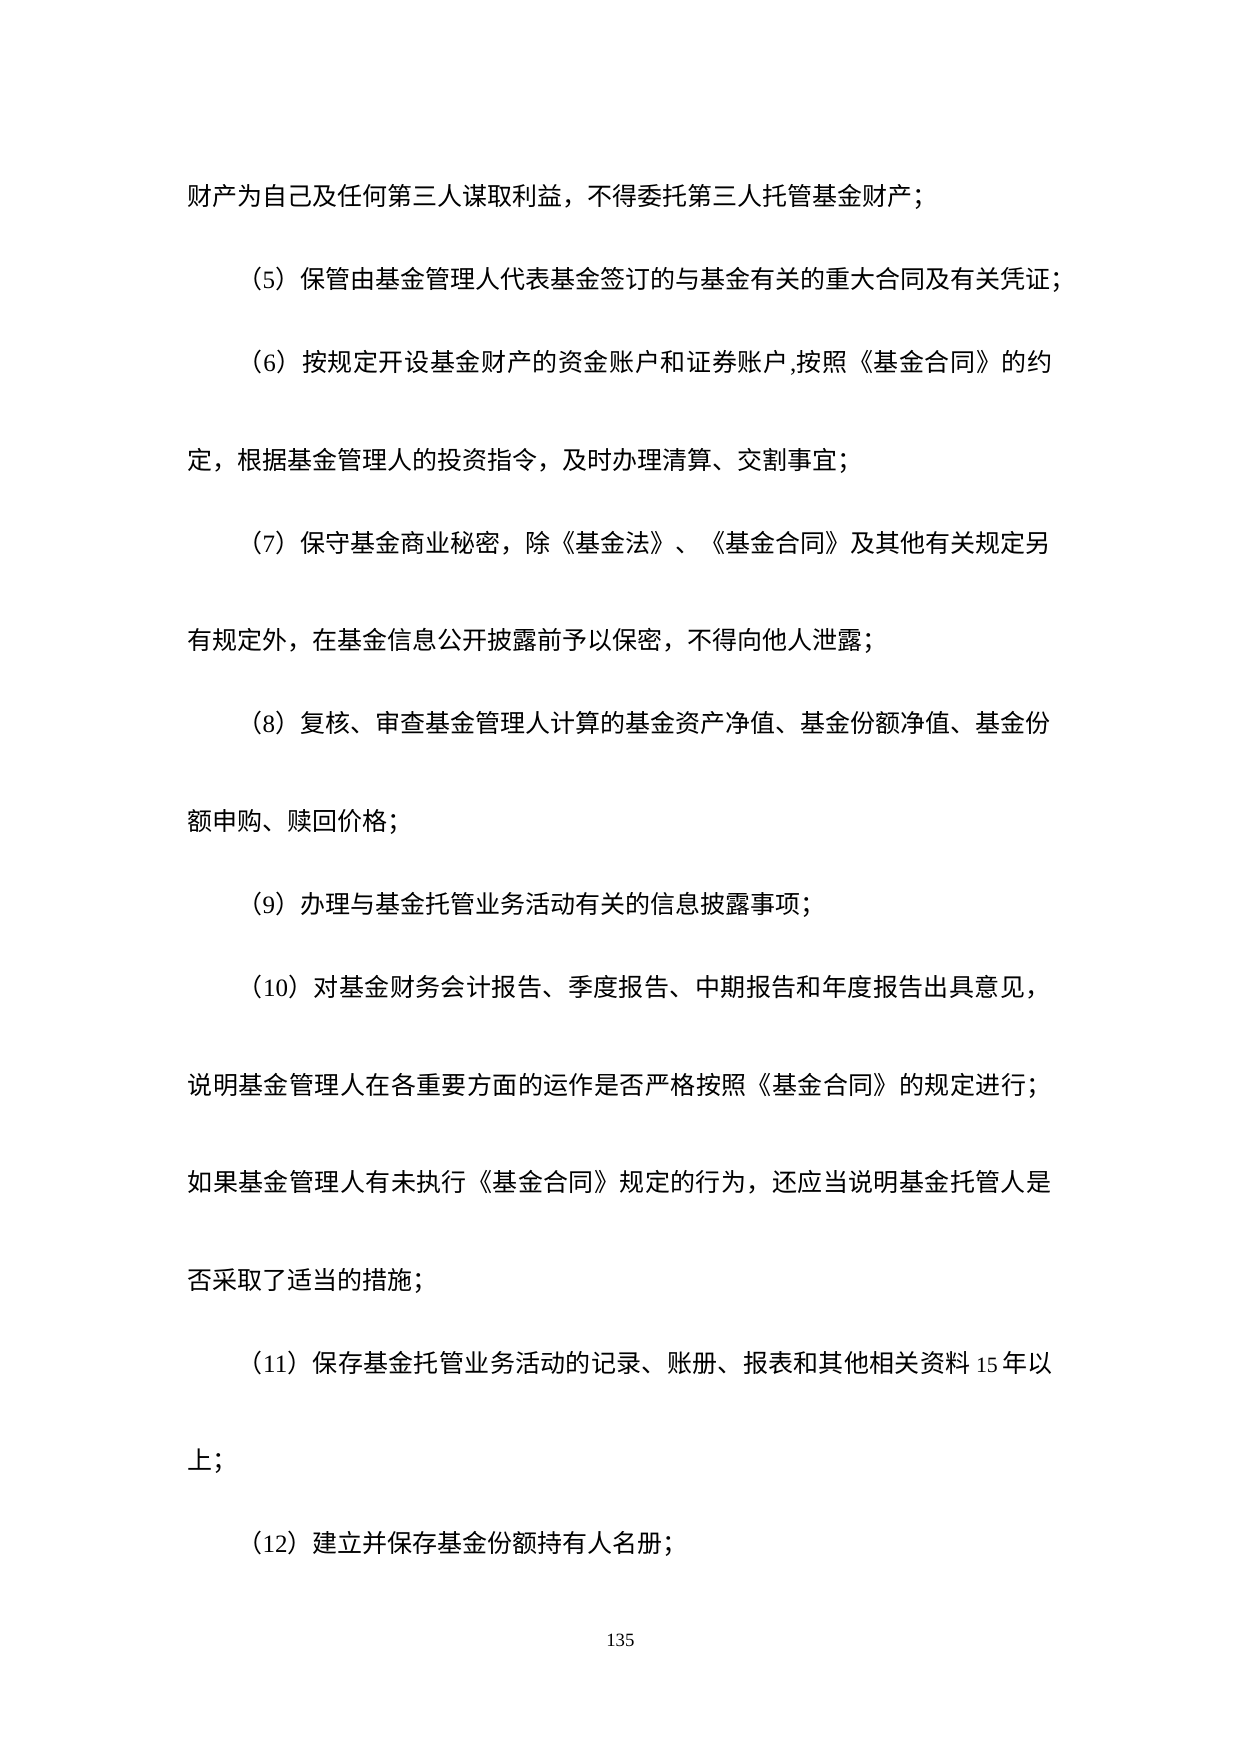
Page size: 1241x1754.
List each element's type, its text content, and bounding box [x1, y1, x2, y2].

text （6）按规定开设基金财产的资金账户和证券账户,按照《基金合同》的约定，根据基金管理人的投资指令，及时办理清算、交割事宜； [187, 328, 1053, 491]
text （9）办理与基金托管业务活动有关的信息披露事项； [187, 870, 1053, 935]
text （7）保守基金商业秘密，除《基金法》、《基金合同》及其他有关规定另有规定外，在基金信息公开披露前予以保密，不得向他人泄露； [187, 509, 1053, 671]
text （11）保存基金托管业务活动的记录、账册、报表和其他相关资料15年以上； [187, 1329, 1053, 1491]
text （5）保管由基金管理人代表基金签订的与基金有关的重大合同及有关凭证； [187, 245, 1053, 310]
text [187, 162, 1053, 227]
text （8）复核、审查基金管理人计算的基金资产净值、基金份额净值、基金份额申购、赎回价格； [187, 689, 1053, 852]
text （12）建立并保存基金份额持有人名册； [187, 1509, 1053, 1574]
text （10）对基金财务会计报告、季度报告、中期报告和年度报告出具意见，说明基金管理人在各重要方面的运作是否严格按照《基金合同》的规定进行；如果基金管理人有未执行《基金合同》规定的行为，还应当说明基金托管人是否采取了适当的措施； [187, 953, 1053, 1311]
